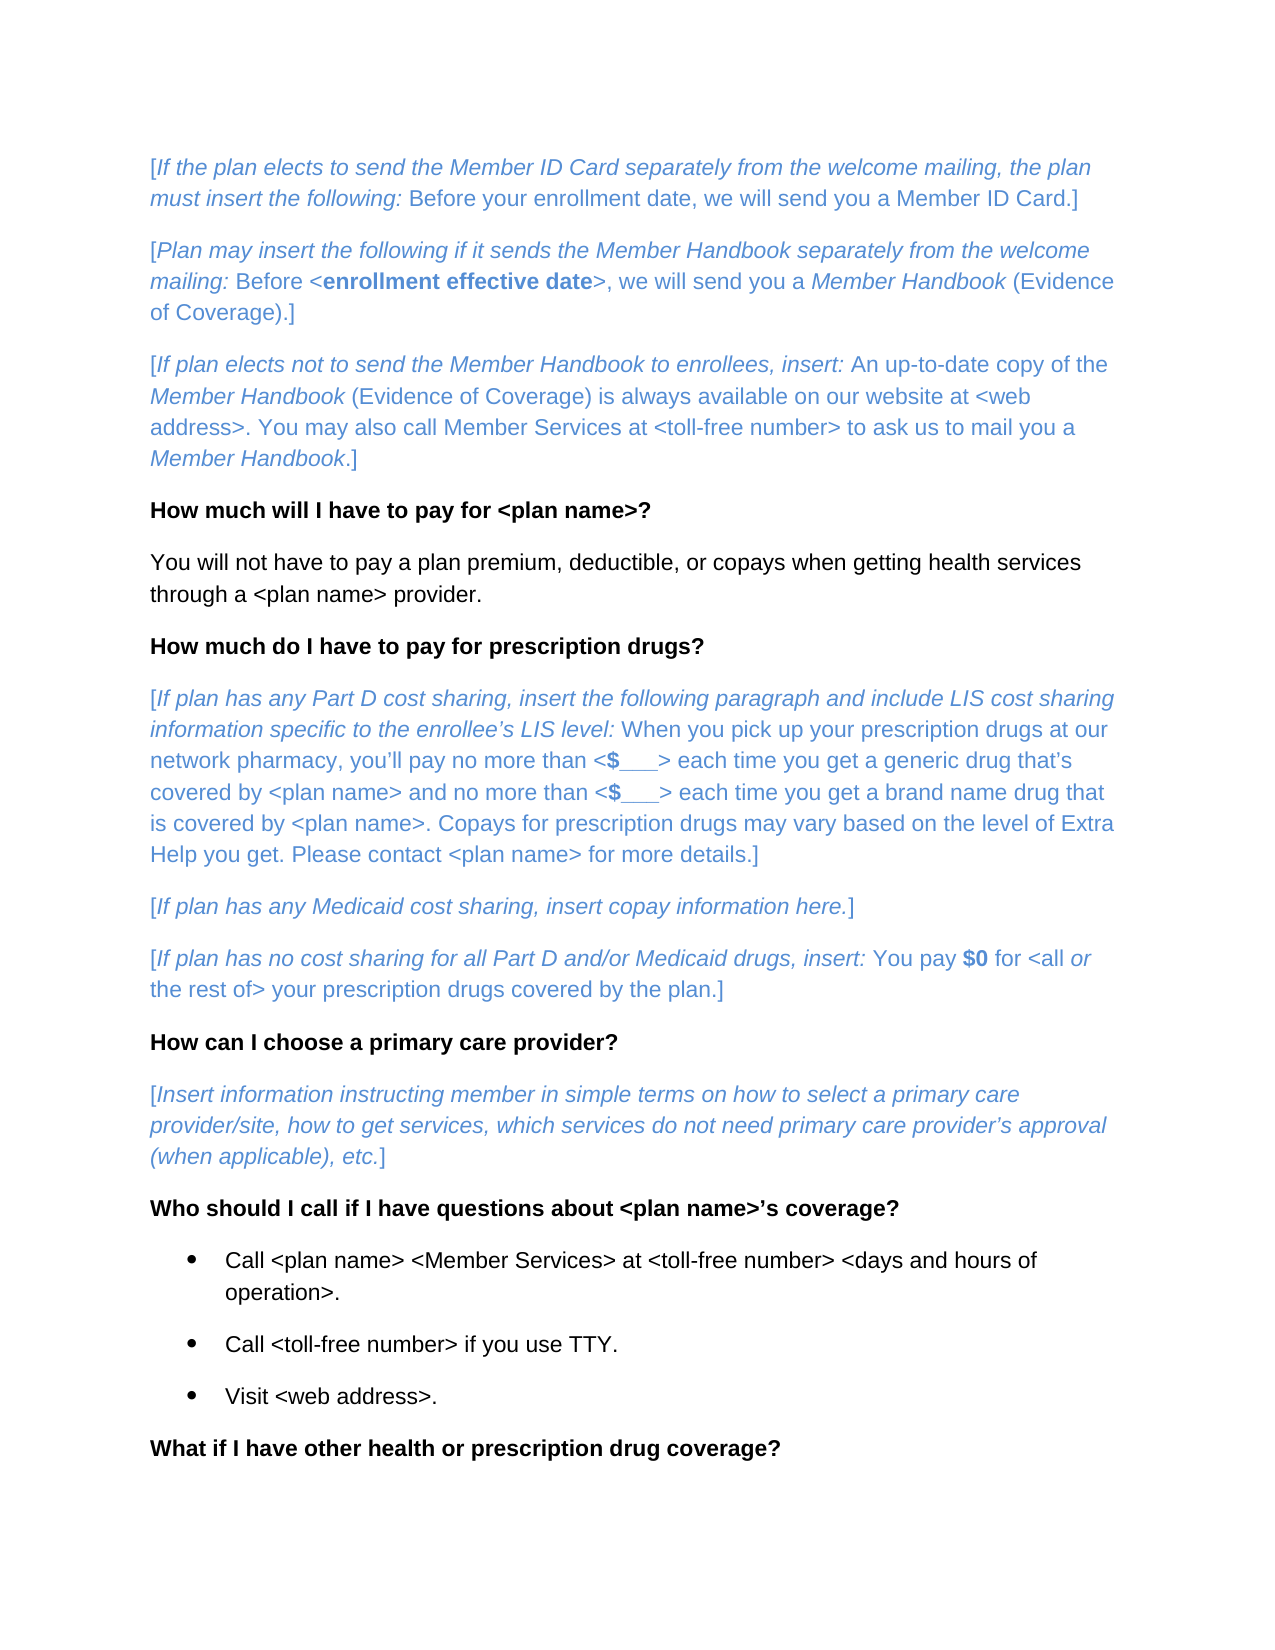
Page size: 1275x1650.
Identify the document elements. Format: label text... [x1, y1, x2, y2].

text [If plan elects not to send the Member Handbook to enrollees, insert: An up-to-date copy of the Member Handbook (Evidence of Coverage) is always available on our website at <web address>. You may also call Member Services at <toll-free number> to ask us to mail you a Member Handbook.] [150, 348, 1125, 473]
text [Plan may insert the following if it sends the Member Handbook separately from the welcome mailing: Before <enrollment effective date>, we will send you a Member Handbook (Evidence of Coverage).] [150, 233, 1125, 327]
text What if I have other health or prescription drug coverage? [150, 1431, 1125, 1462]
text You will not have to pay a plan premium, deductible, or copays when getting health services through a <plan name> provider. [150, 546, 1125, 608]
text How much do I have to pay for prescription drugs? [150, 629, 1125, 660]
text [If plan has no cost sharing for all Part D and/or Medicaid drugs, insert: You pay $0 for <all or the rest of> your prescription drugs covered by the plan.] [150, 942, 1125, 1004]
text How much will I have to pay for <plan name>? [150, 494, 1125, 525]
text Who should I call if I have questions about <plan name>’s coverage? [150, 1192, 1125, 1223]
list Call <toll-free number> if you use TTY. [187, 1327, 1050, 1358]
text How can I choose a primary care provider? [150, 1025, 1125, 1056]
text [Insert information instructing member in simple terms on how to select a primary care provider/site, how to get services, which services do not need primary care provider’s approval (when applicable), etc.] [150, 1077, 1125, 1171]
text [If plan has any Medicaid cost sharing, insert copay information here.] [150, 889, 1125, 921]
list Visit <web address>. [187, 1379, 1050, 1410]
text [If the plan elects to send the Member ID Card separately from the welcome mailing, the plan must insert the following: Before your enrollment date, we will send you a Member ID Card.] [150, 150, 1125, 212]
text [If plan has any Part D cost sharing, insert the following paragraph and include LIS cost sharing information specific to the enrollee’s LIS level: When you pick up your prescription drugs at our network pharmacy, you’ll pay no more than <$___> each time you get a generic drug that’s covered by <plan name> and no more than <$___> each time you get a brand name drug that is covered by <plan name>. Copays for prescription drugs may vary based on the level of Extra Help you get. Please contact <plan name> for more details.] [150, 681, 1125, 869]
list Call <plan name> <Member Services> at <toll-free number> <days and hours of operation>. [187, 1244, 1050, 1306]
